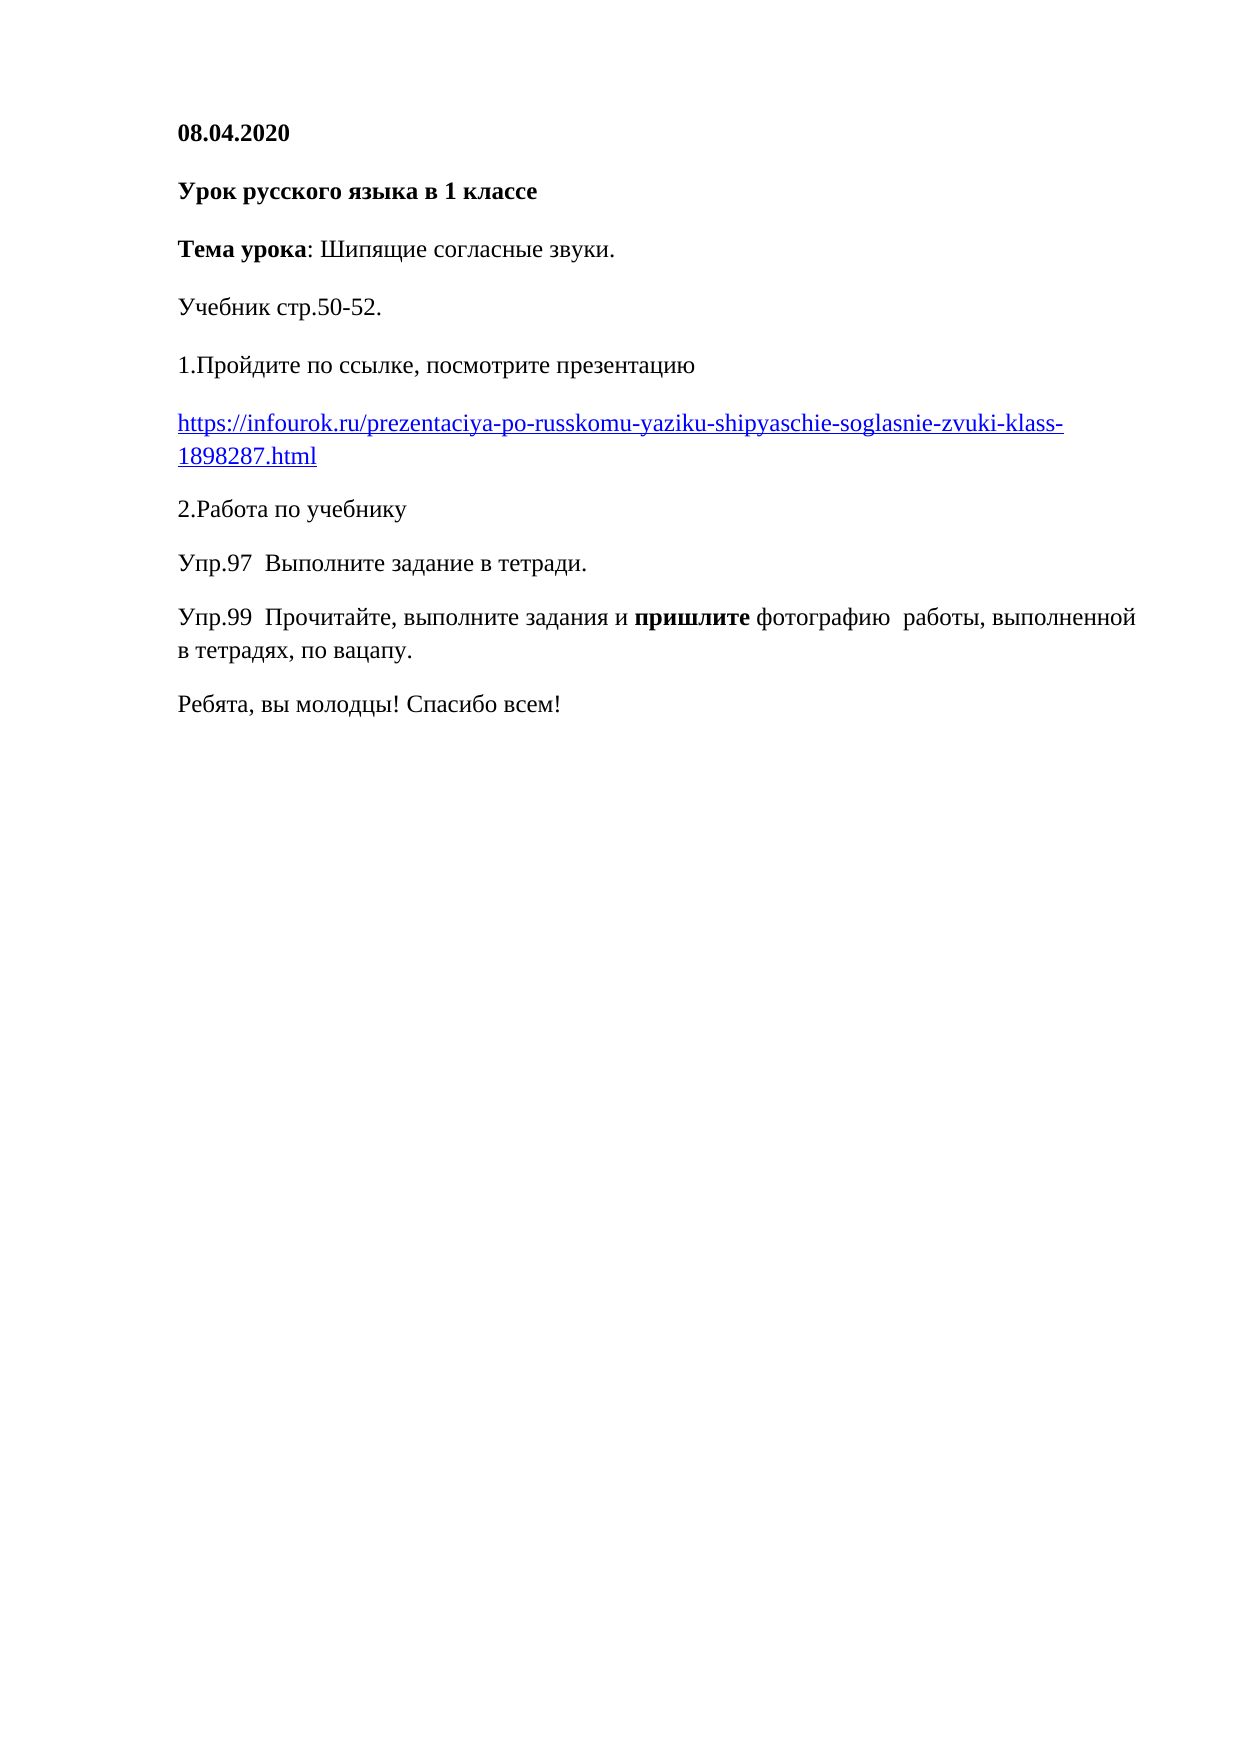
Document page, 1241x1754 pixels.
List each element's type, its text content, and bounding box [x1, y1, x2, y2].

text Учебник стр.50-52. [177, 292, 1152, 321]
text https://infourok.ru/prezentaciya-po-russkomu-yaziku-shipyaschie-soglasnie-zvuki-klass-1898287.html [177, 408, 1152, 469]
text Ребята, вы молодцы! Спасибо всем! [177, 689, 1152, 718]
text Урок русского языка в 1 классе [177, 176, 1152, 205]
text Упр.99 Прочитайте, выполните задания и пришлите фотографию работы, выполненной в тетрадях, по вацапу. [177, 602, 1152, 664]
text 08.04.2020 [177, 118, 1152, 147]
text Тема урока: Шипящие согласные звуки. [177, 234, 1152, 263]
text 2.Работа по учебнику [177, 494, 1152, 523]
text 1.Пройдите по ссылке, посмотрите презентацию [177, 350, 1152, 378]
text Упр.97 Выполните задание в тетради. [177, 548, 1152, 577]
